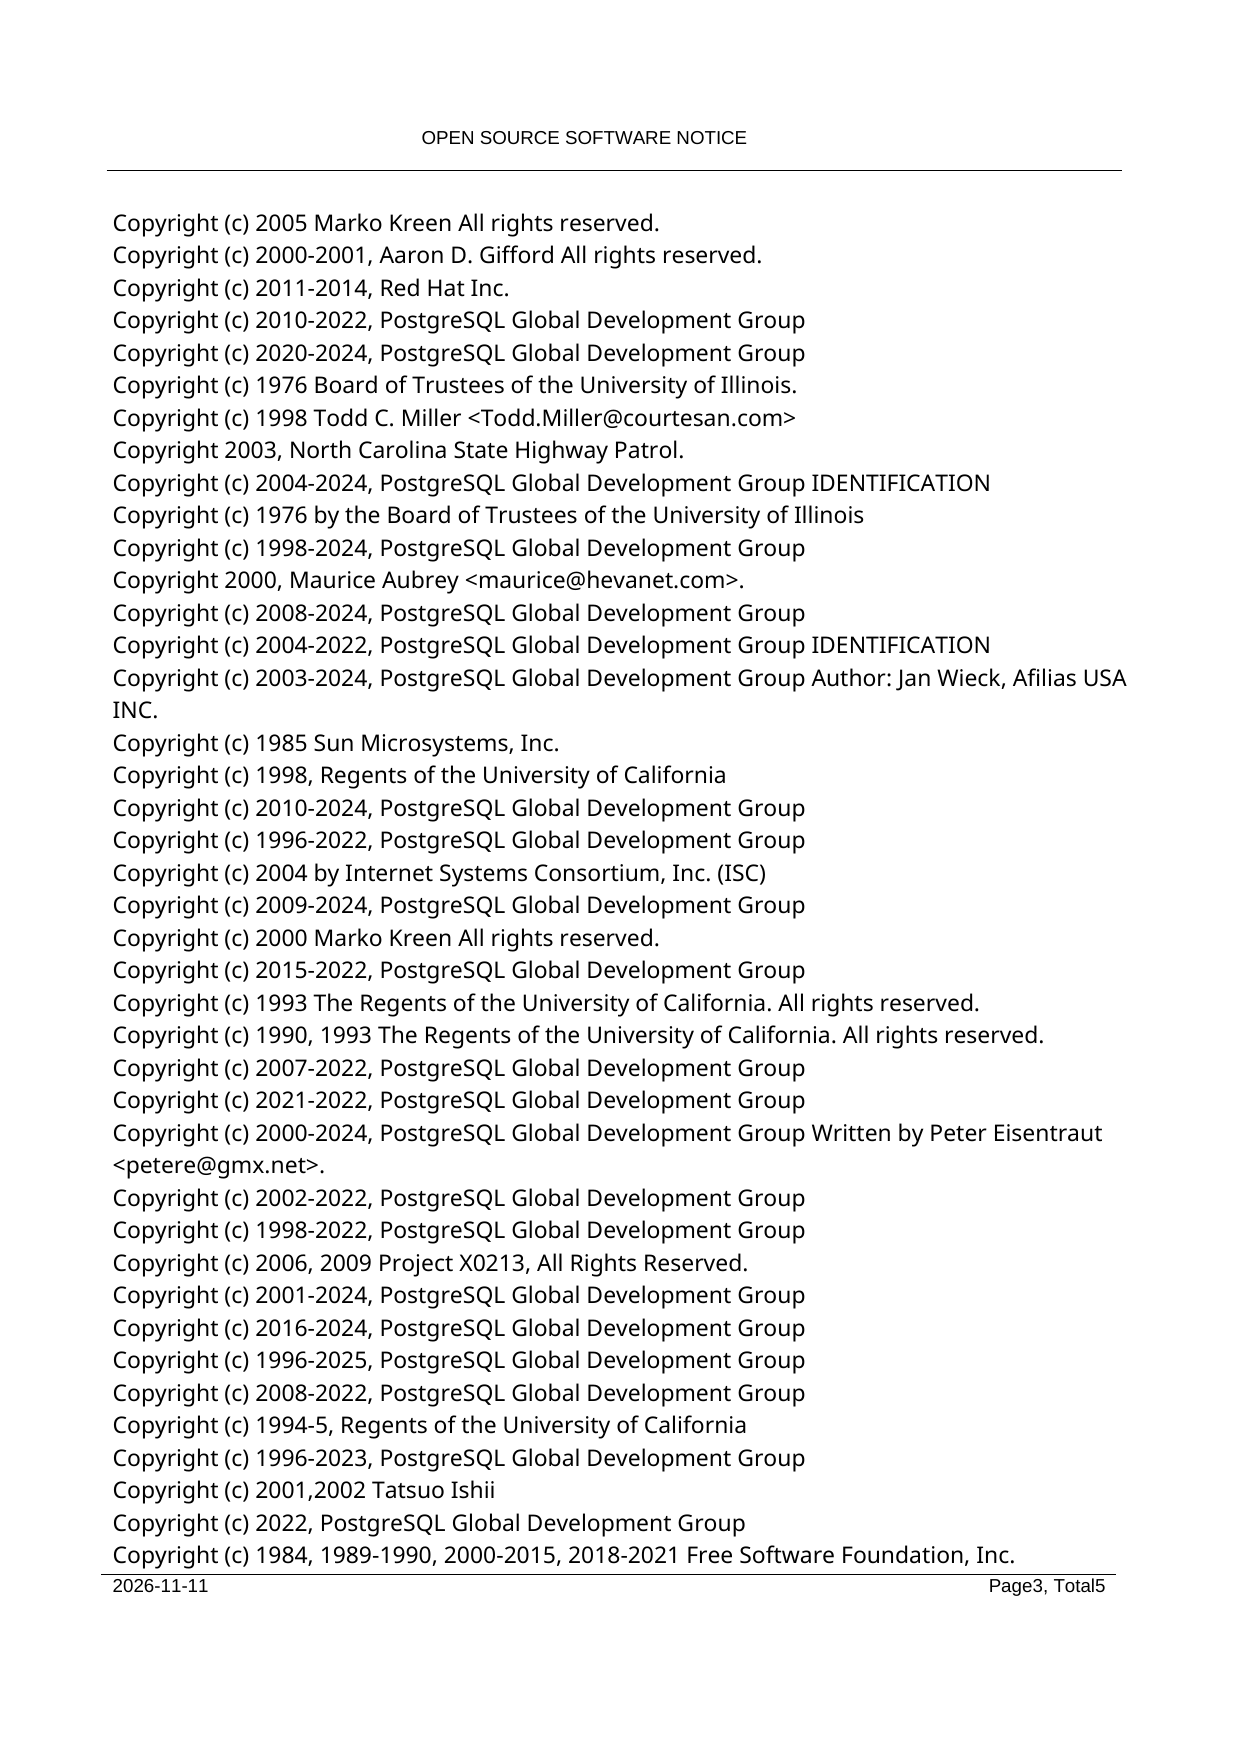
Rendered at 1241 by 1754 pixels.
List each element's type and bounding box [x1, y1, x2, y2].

text [112, 206, 1128, 1571]
